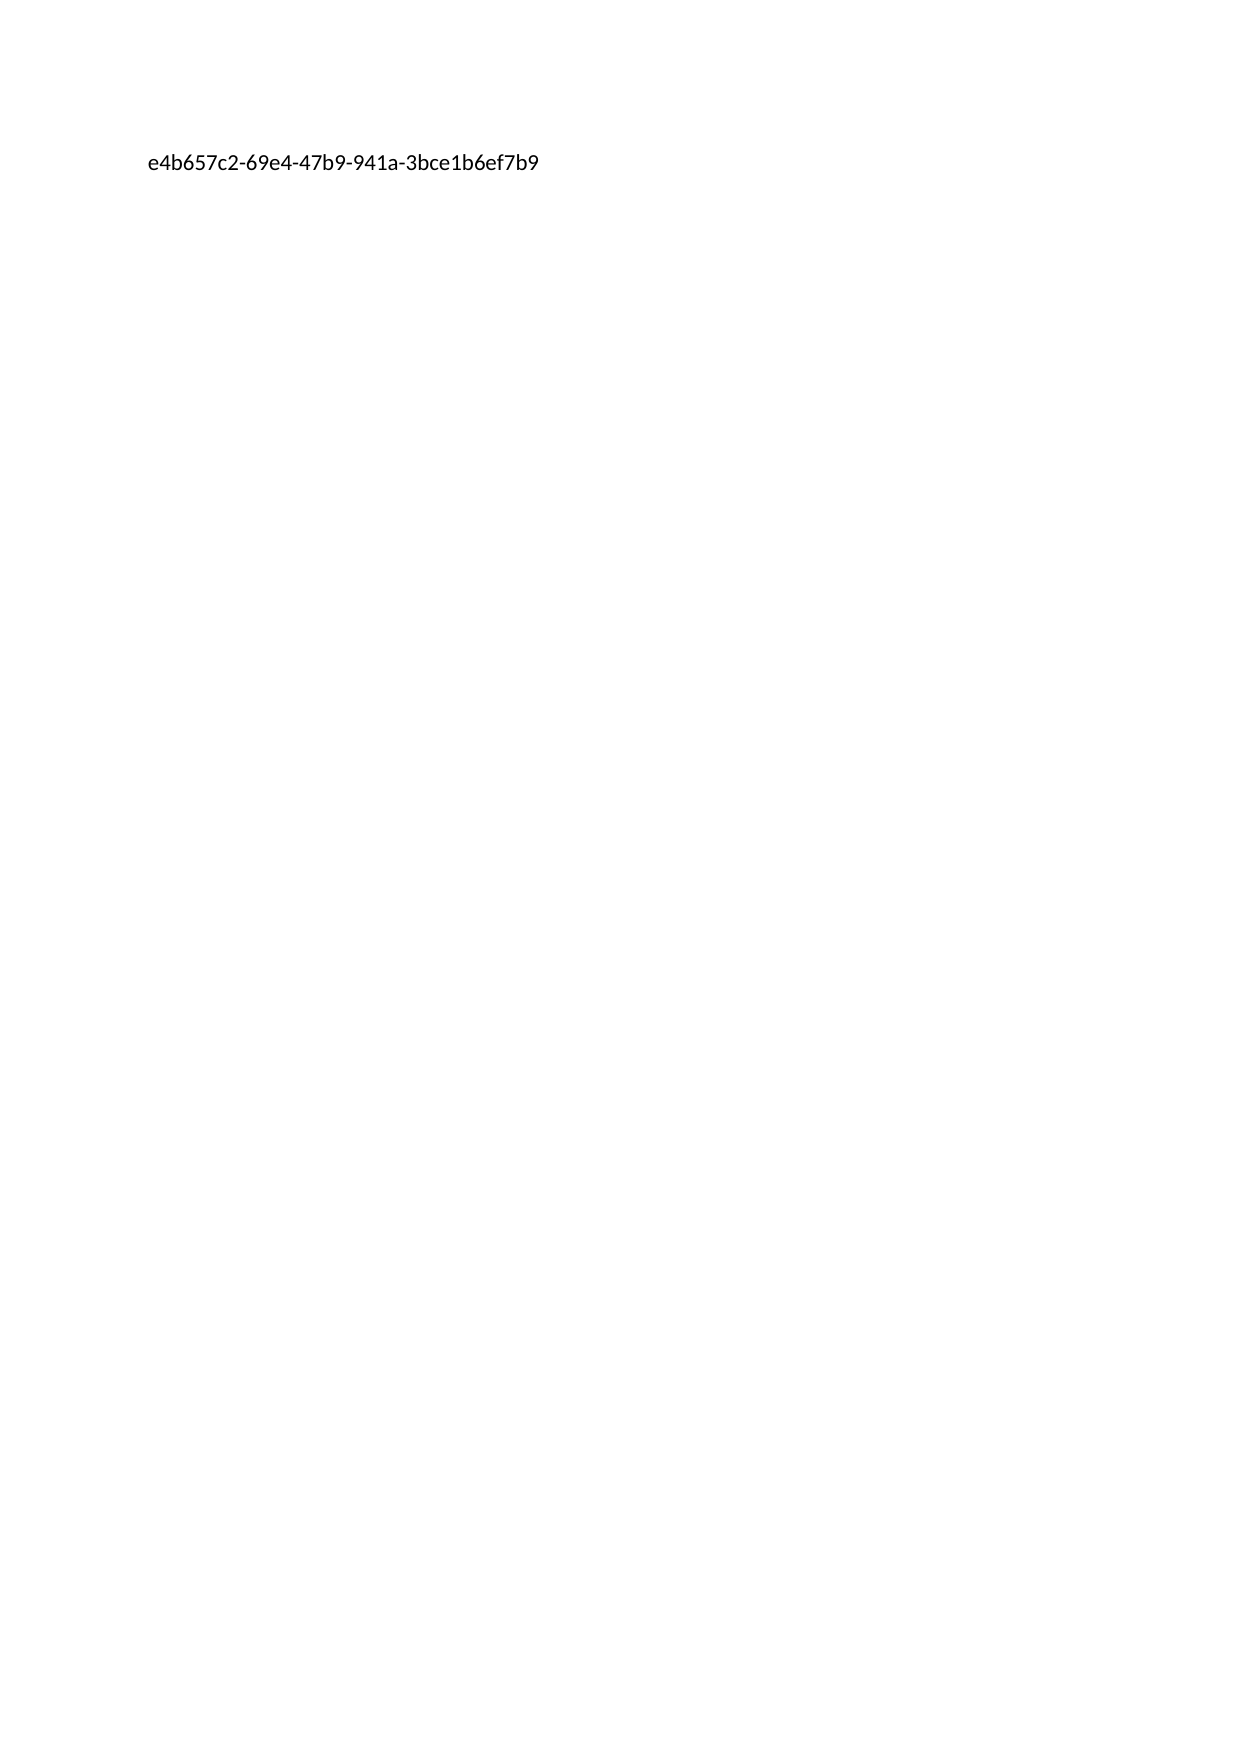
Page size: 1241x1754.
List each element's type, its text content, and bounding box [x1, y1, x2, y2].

text e4b657c2-69e4-47b9-941a-3bce1b6ef7b9 [148, 148, 1093, 176]
